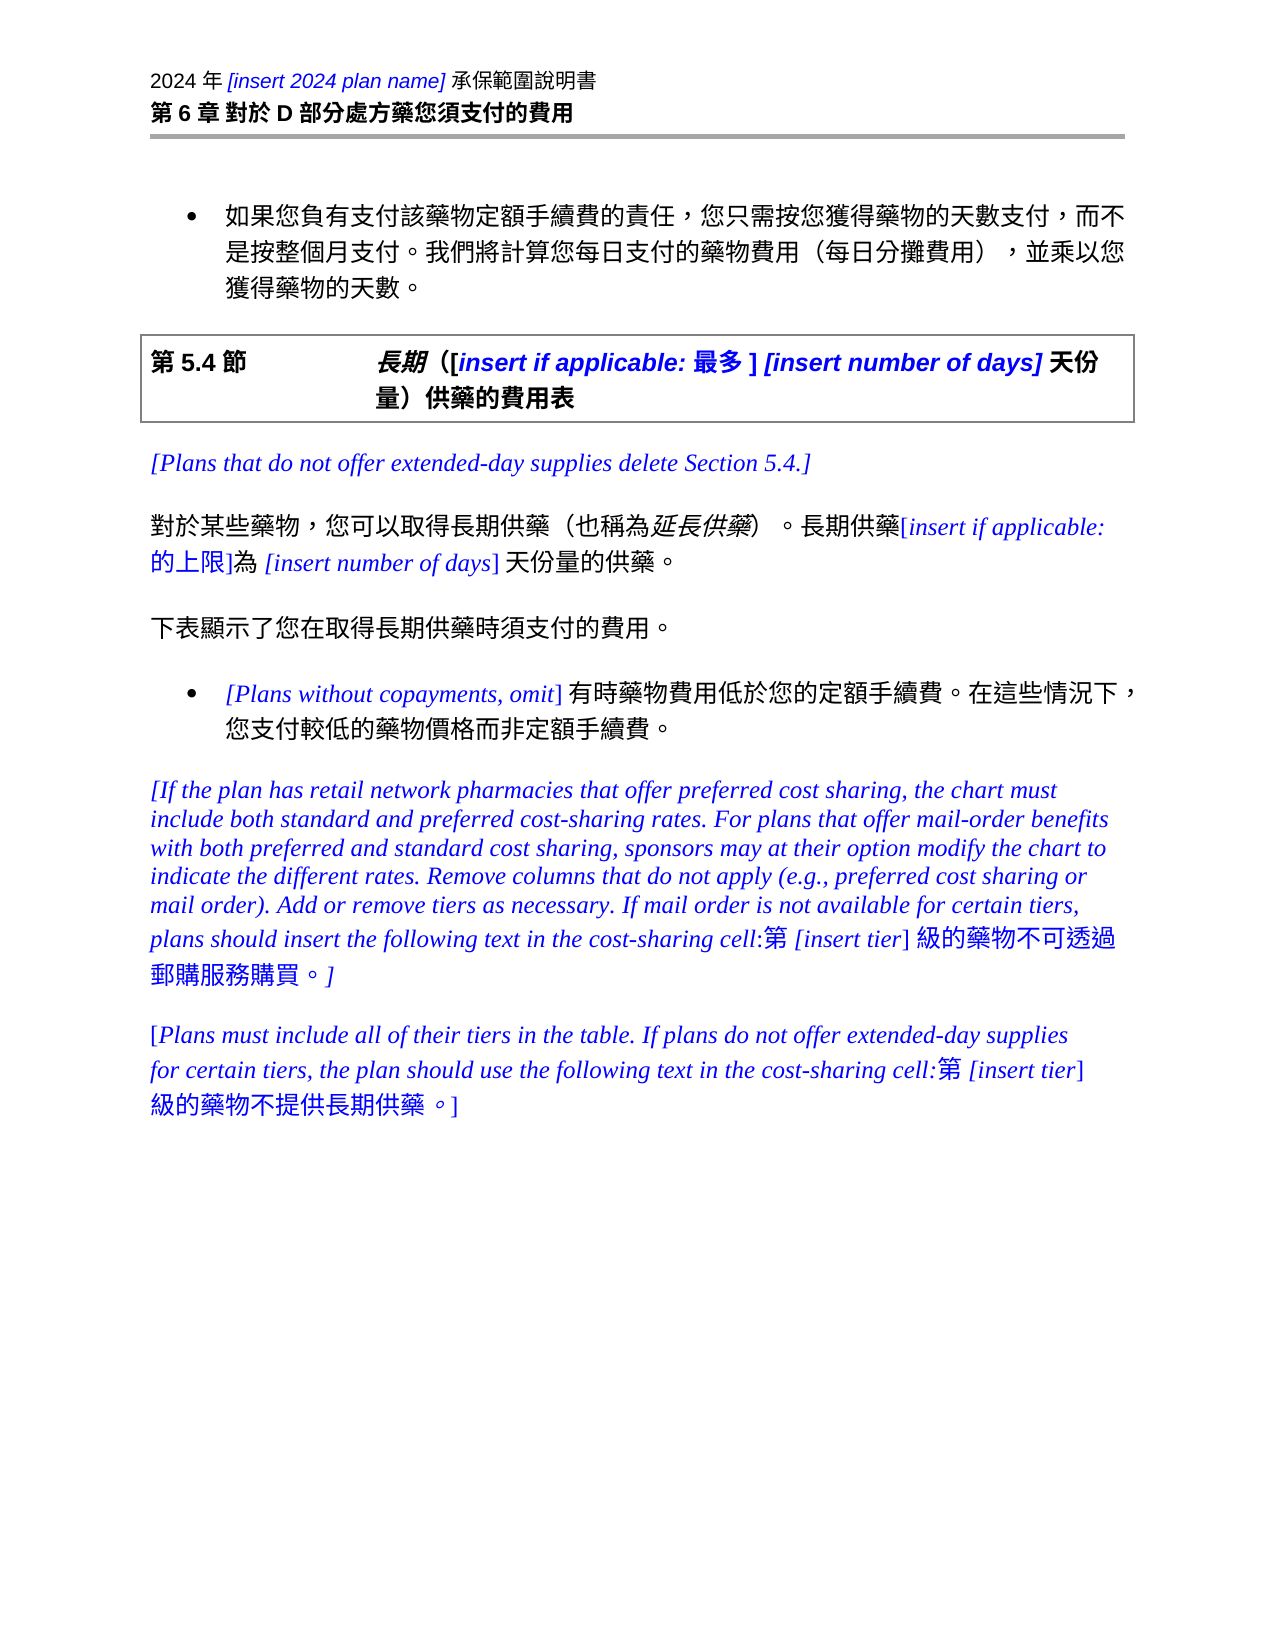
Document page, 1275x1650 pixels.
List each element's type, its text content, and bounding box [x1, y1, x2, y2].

list 如果您負有支付該藥物定額手續費的責任，您只需按您獲得藥物的天數支付，而不是按整個月支付。我們將計算您每日支付的藥物費用（每日分攤費用），並乘以您獲得藥物的天數。 [187, 196, 1125, 305]
subtitle 第 5.4 節 長期（[insert if applicable: 最多 ] [insert number of days] 天份量）供藥的費用表 [142, 332, 1133, 417]
text [Plans must include all of their tiers in the table. If plans do not offer extended-day supplies for certain tiers, the plan should use the following text in the cost-sharing cell:第 [insert tier] 級的藥物不提供長期供藥。] [150, 1016, 1106, 1118]
text 下表顯示了您在取得長期供藥時須支付的費用。 [150, 604, 1106, 640]
list [Plans without copayments, omit] 有時藥物費用低於您的定額手續費。在這些情況下，您支付較低的藥物價格而非定額手續費。 [187, 669, 1125, 742]
text [If the plan has retail network pharmacies that offer preferred cost sharing, the chart must include both standard and preferred cost-sharing rates. For plans that offer mail-order benefits with both preferred and standard cost sharing, sponsors may at their option modify the chart to indicate the different rates. Remove columns that do not apply (e.g., preferred cost sharing or mail order). Add or remove tiers as necessary. If mail order is not available for certain tiers, plans should insert the following text in the cost-sharing cell:第 [insert tier] 級的藥物不可透過郵購服務購買。] [150, 771, 1125, 987]
text 對於某些藥物，您可以取得長期供藥（也稱為延長供藥）。長期供藥[insert if applicable:的上限]為 [insert number of days] 天份量的供藥。 [150, 502, 1125, 575]
text [Plans that do not offer extended-day supplies delete Section 5.4.] [150, 444, 1125, 473]
